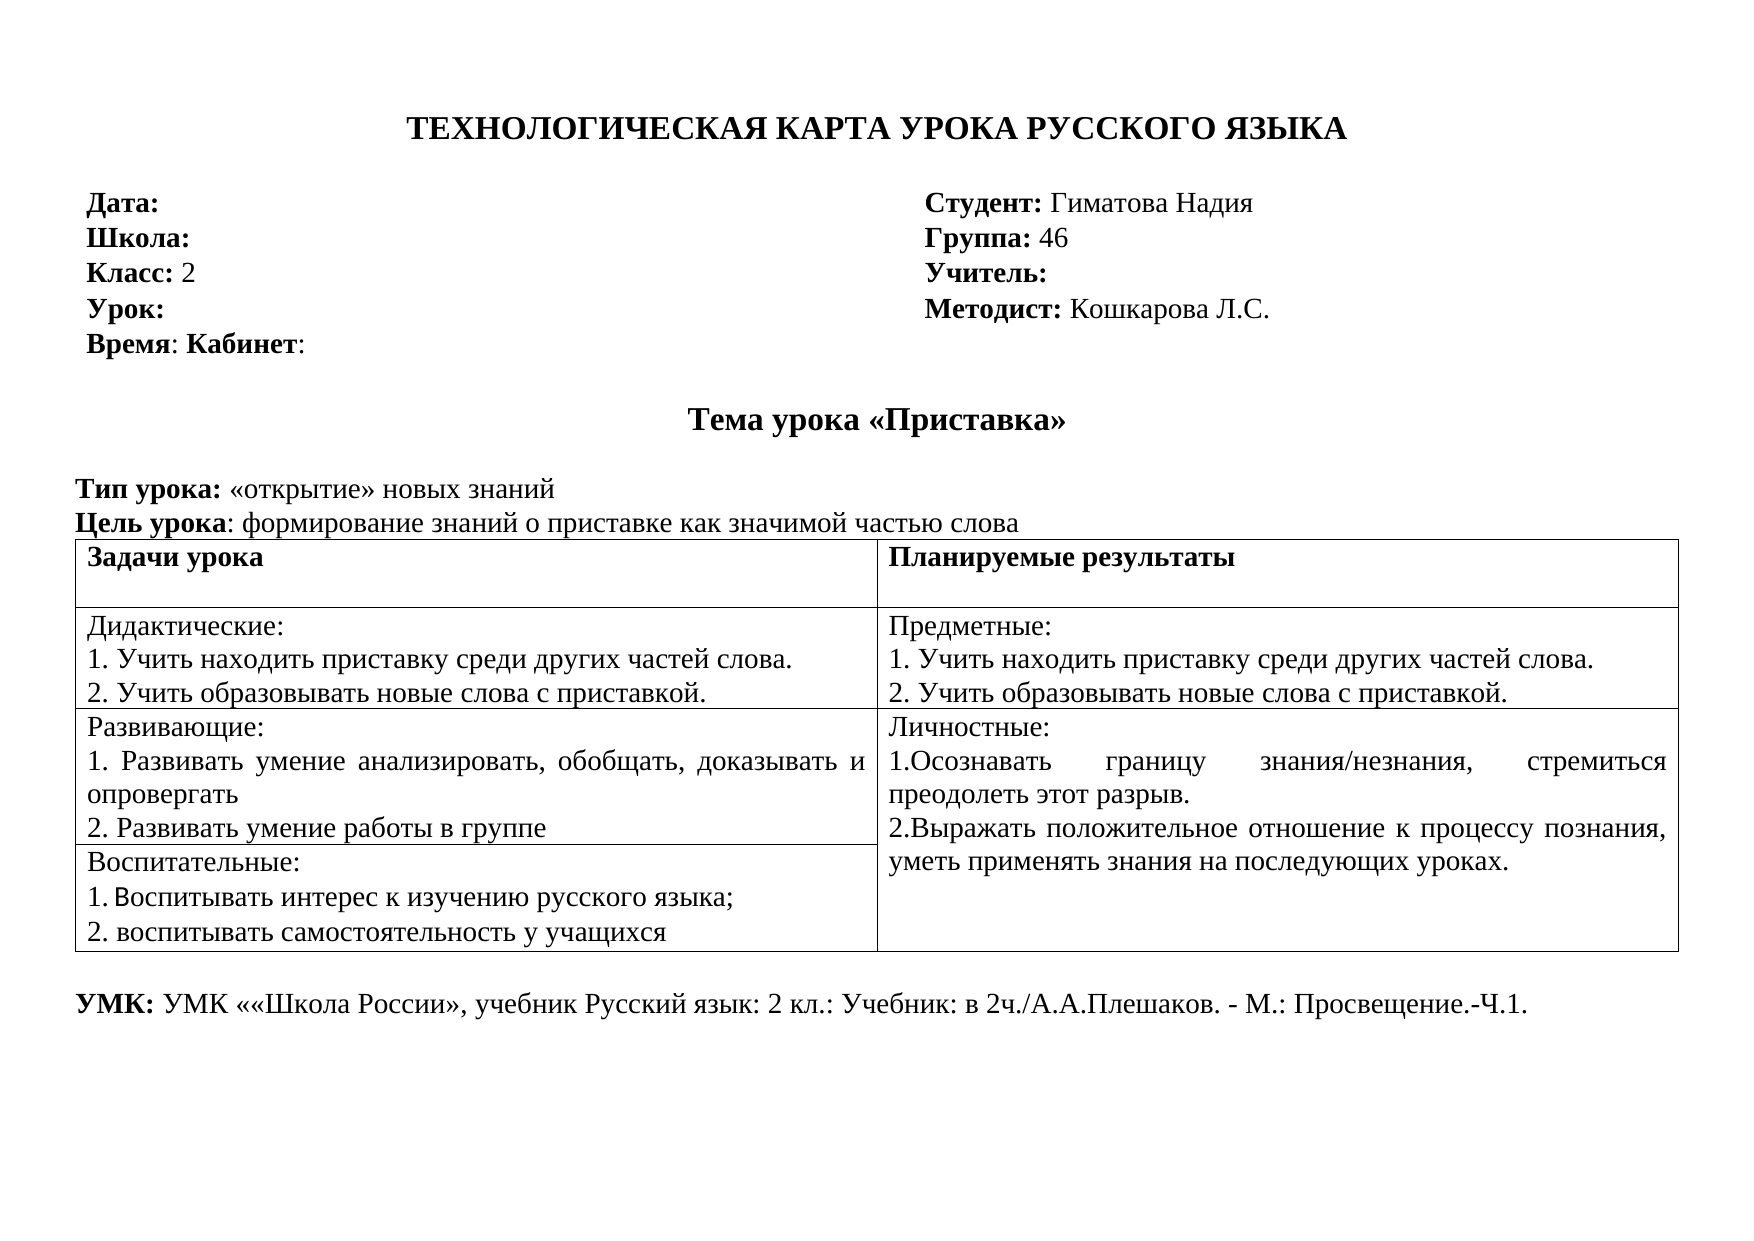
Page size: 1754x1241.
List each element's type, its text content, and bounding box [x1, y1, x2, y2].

table_header Студент: Гиматова Надия Группа: 46 Учитель: Методист: Кошкарова Л.С. [913, 185, 1637, 361]
text Тема урока «Приставка» [75, 399, 1679, 438]
table_cell Личностные: 1.Осознавать границу знания/незнания, стремиться преодолеть этот разрыв. 2.Выражать положительное отношение к процессу познания, уметь применять знания на последующих уроках. [878, 709, 1678, 951]
text ТЕХНОЛОГИЧЕСКАЯ КАРТА УРОКА РУССКОГО ЯЗЫКА [75, 108, 1679, 147]
table_header Дата: Школа: Класс: 2 Урок: Время: Кабинет: [75, 185, 913, 361]
table_cell Развивающие: 1. Развивать умение анализировать, обобщать, доказывать и опровергать 2. Развивать умение работы в группе [76, 709, 877, 843]
table_cell Предметные: 1. Учить находить приставку среди других частей слова. 2. Учить образовывать новые слова с приставкой. [878, 608, 1678, 708]
text УМК: УМК ««Школа России», учебник Русский язык: 2 кл.: Учебник: в 2ч./А.А.Плешаков. - М.: Просвещение.-Ч.1. [75, 986, 1679, 1019]
text Цель урока: формирование знаний о приставке как значимой частью слова [75, 505, 1679, 538]
table_cell Дидактические: 1. Учить находить приставку среди других частей слова. 2. Учить образовывать новые слова с приставкой. [76, 608, 877, 708]
table_header Задачи урока [76, 540, 877, 607]
table_header Планируемые результаты [878, 540, 1678, 607]
text Тип урока: «открытие» новых знаний [75, 471, 1679, 505]
table_cell Воспитательные: 1. Воспитывать интерес к изучению русского языка; 2. воспитывать самостоятельность у учащихся [76, 845, 877, 951]
